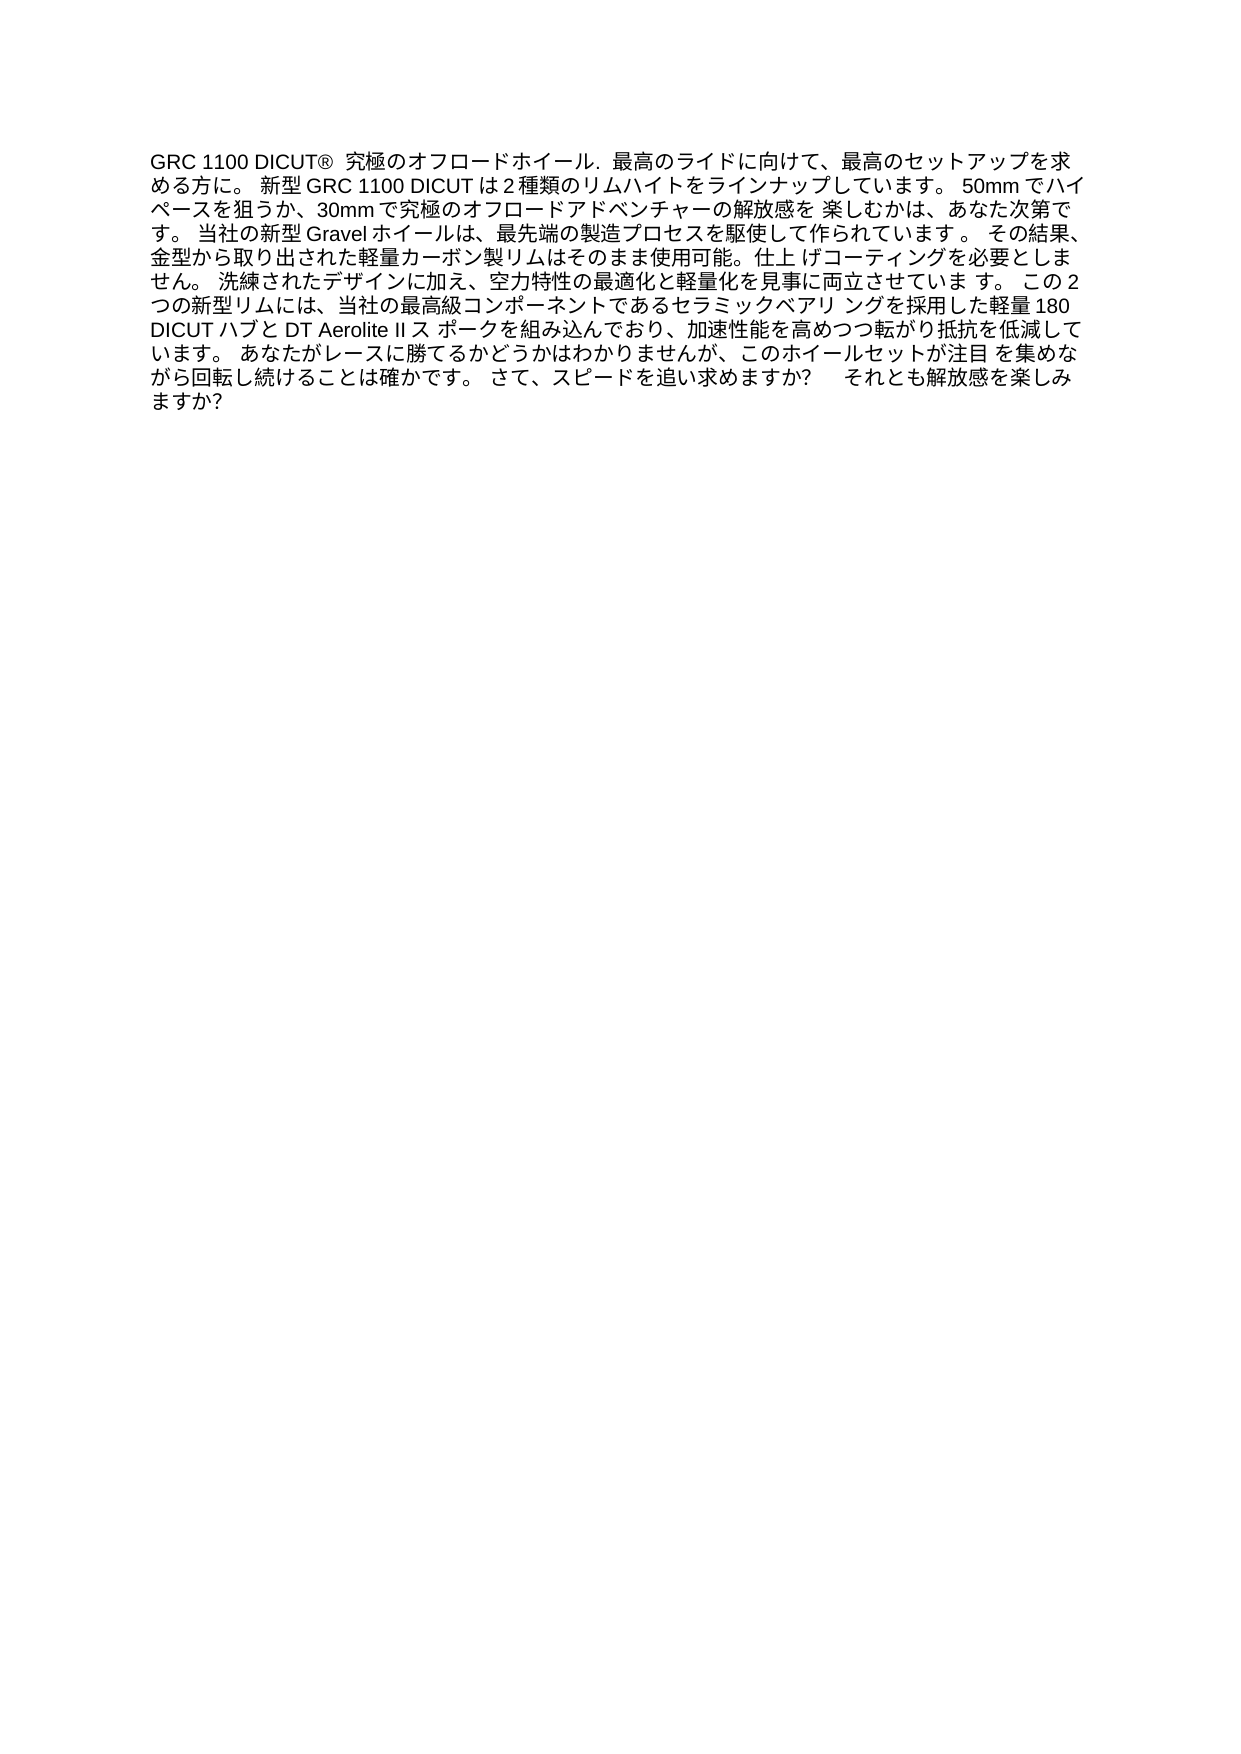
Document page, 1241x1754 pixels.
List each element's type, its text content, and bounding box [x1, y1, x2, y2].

text GRC 1100 DICUT® 究極のオフロードホイール. 最高のライドに向けて、最高のセットアップを求める方に。 新型GRC 1100 DICUTは2種類のリムハイトをラインナップしています。 50mmでハイペースを狙うか、30mmで究極のオフロードアドベンチャーの解放感を 楽しむかは、あなた次第です。 当社の新型Gravelホイールは、最先端の製造プロセスを駆使して作られています 。 その結果、金型から取り出された軽量カーボン製リムはそのまま使用可能。仕上 げコーティングを必要としません。 洗練されたデザインに加え、空力特性の最適化と軽量化を見事に両立させていま す。 この2つの新型リムには、当社の最高級コンポーネントであるセラミックベアリ ングを採用した軽量180 DICUTハブとDT Aerolite IIス ポークを組み込んでおり、加速性能を高めつつ転がり抵抗を低減しています。 あなたがレースに勝てるかどうかはわかりませんが、このホイールセットが注目 を集めながら回転し続けることは確かです。 さて、スピードを追い求めますか？ それとも解放感を楽しみますか？ [150, 150, 1090, 413]
